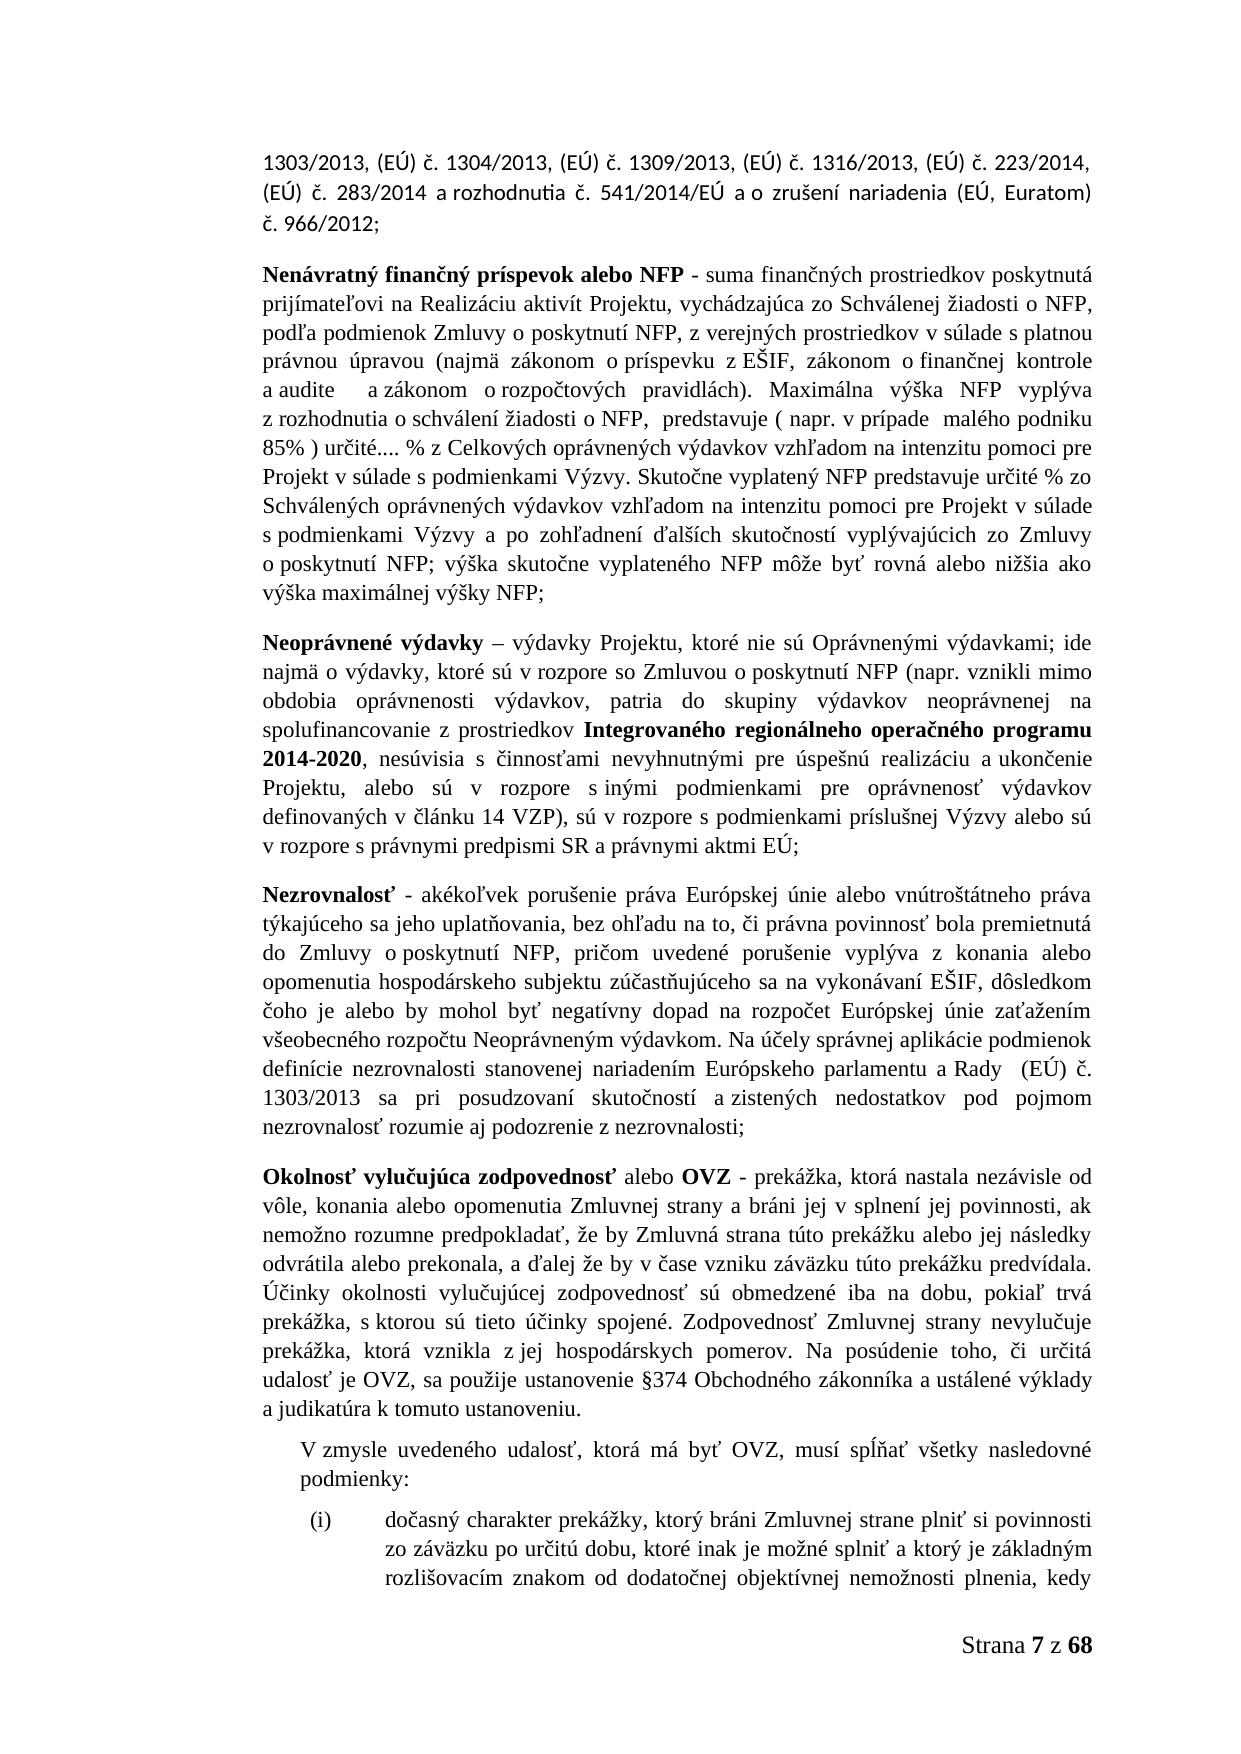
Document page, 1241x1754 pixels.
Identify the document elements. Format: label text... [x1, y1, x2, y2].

text Nezrovnalosť - akékoľvek porušenie práva Európskej únie alebo vnútroštátneho práva týkajúceho sa jeho uplatňovania, bez ohľadu na to, či právna povinnosť bola premietnutá do Zmluvy o poskytnutí NFP, pričom uvedené porušenie vyplýva z konania alebo opomenutia hospodárskeho subjektu zúčastňujúceho sa na vykonávaní EŠIF, dôsledkom čoho je alebo by mohol byť negatívny dopad na rozpočet Európskej únie zaťažením všeobecného rozpočtu Neoprávneným výdavkom. Na účely správnej aplikácie podmienok definície nezrovnalosti stanovenej nariadením Európskeho parlamentu a Rady (EÚ) č. 1303/2013 sa pri posudzovaní skutočností a zistených nedostatkov pod pojmom nezrovnalosť rozumie aj podozrenie z nezrovnalosti; [262, 882, 1092, 1139]
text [262, 148, 1092, 237]
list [310, 1507, 1092, 1591]
text V zmysle uvedeného udalosť, ktorá má byť OVZ, musí spĺňať všetky nasledovné podmienky: [300, 1436, 1092, 1491]
text Okolnosť vylučujúca zodpovednosť alebo OVZ - prekážka, ktorá nastala nezávisle od vôle, konania alebo opomenutia Zmluvnej strany a bráni jej v splnení jej povinnosti, ak nemožno rozumne predpokladať, že by Zmluvná strana túto prekážku alebo jej následky odvrátila alebo prekonala, a ďalej že by v čase vzniku záväzku túto prekážku predvídala. Účinky okolnosti vylučujúcej zodpovednosť sú obmedzené iba na dobu, pokiaľ trvá prekážka, s ktorou sú tieto účinky spojené. Zodpovednosť Zmluvnej strany nevylučuje prekážka, ktorá vznikla z jej hospodárskych pomerov. Na posúdenie toho, či určitá udalosť je OVZ, sa použije ustanovenie §374 Obchodného zákonníka a ustálené výklady a judikatúra k tomuto ustanoveniu. [262, 1163, 1092, 1421]
text Nenávratný finančný príspevok alebo NFP - suma finančných prostriedkov poskytnutá prijímateľovi na Realizáciu aktivít Projektu, vychádzajúca zo Schválenej žiadosti o NFP, podľa podmienok Zmluvy o poskytnutí NFP, z verejných prostriedkov v súlade s platnou právnou úpravou (najmä zákonom o príspevku z EŠIF, zákonom o finančnej kontrole a audite a zákonom o rozpočtových pravidlách). Maximálna výška NFP vyplýva z rozhodnutia o schválení žiadosti o NFP, predstavuje ( napr. v prípade malého podniku 85% ) určité.... % z Celkových oprávnených výdavkov vzhľadom na intenzitu pomoci pre Projekt v súlade s podmienkami Výzvy. Skutočne vyplatený NFP predstavuje určité % zo Schválených oprávnených výdavkov vzhľadom na intenzitu pomoci pre Projekt v súlade s podmienkami Výzvy a po zohľadnení ďalších skutočností vyplývajúcich zo Zmluvy o poskytnutí NFP; výška skutočne vyplateného NFP môže byť rovná alebo nižšia ako výška maximálnej výšky NFP; [262, 261, 1092, 606]
text Neoprávnené výdavky – výdavky Projektu, ktoré nie sú Oprávnenými výdavkami; ide najmä o výdavky, ktoré sú v rozpore so Zmluvou o poskytnutí NFP (napr. vznikli mimo obdobia oprávnenosti výdavkov, patria do skupiny výdavkov neoprávnenej na spolufinancovanie z prostriedkov Integrovaného regionálneho operačného programu 2014-2020, nesúvisia s činnosťami nevyhnutnými pre úspešnú realizáciu a ukončenie Projektu, alebo sú v rozpore s inými podmienkami pre oprávnenosť výdavkov definovaných v článku 14 VZP), sú v rozpore s podmienkami príslušnej Výzvy alebo sú v rozpore s právnymi predpismi SR a právnymi aktmi EÚ; [262, 629, 1092, 858]
